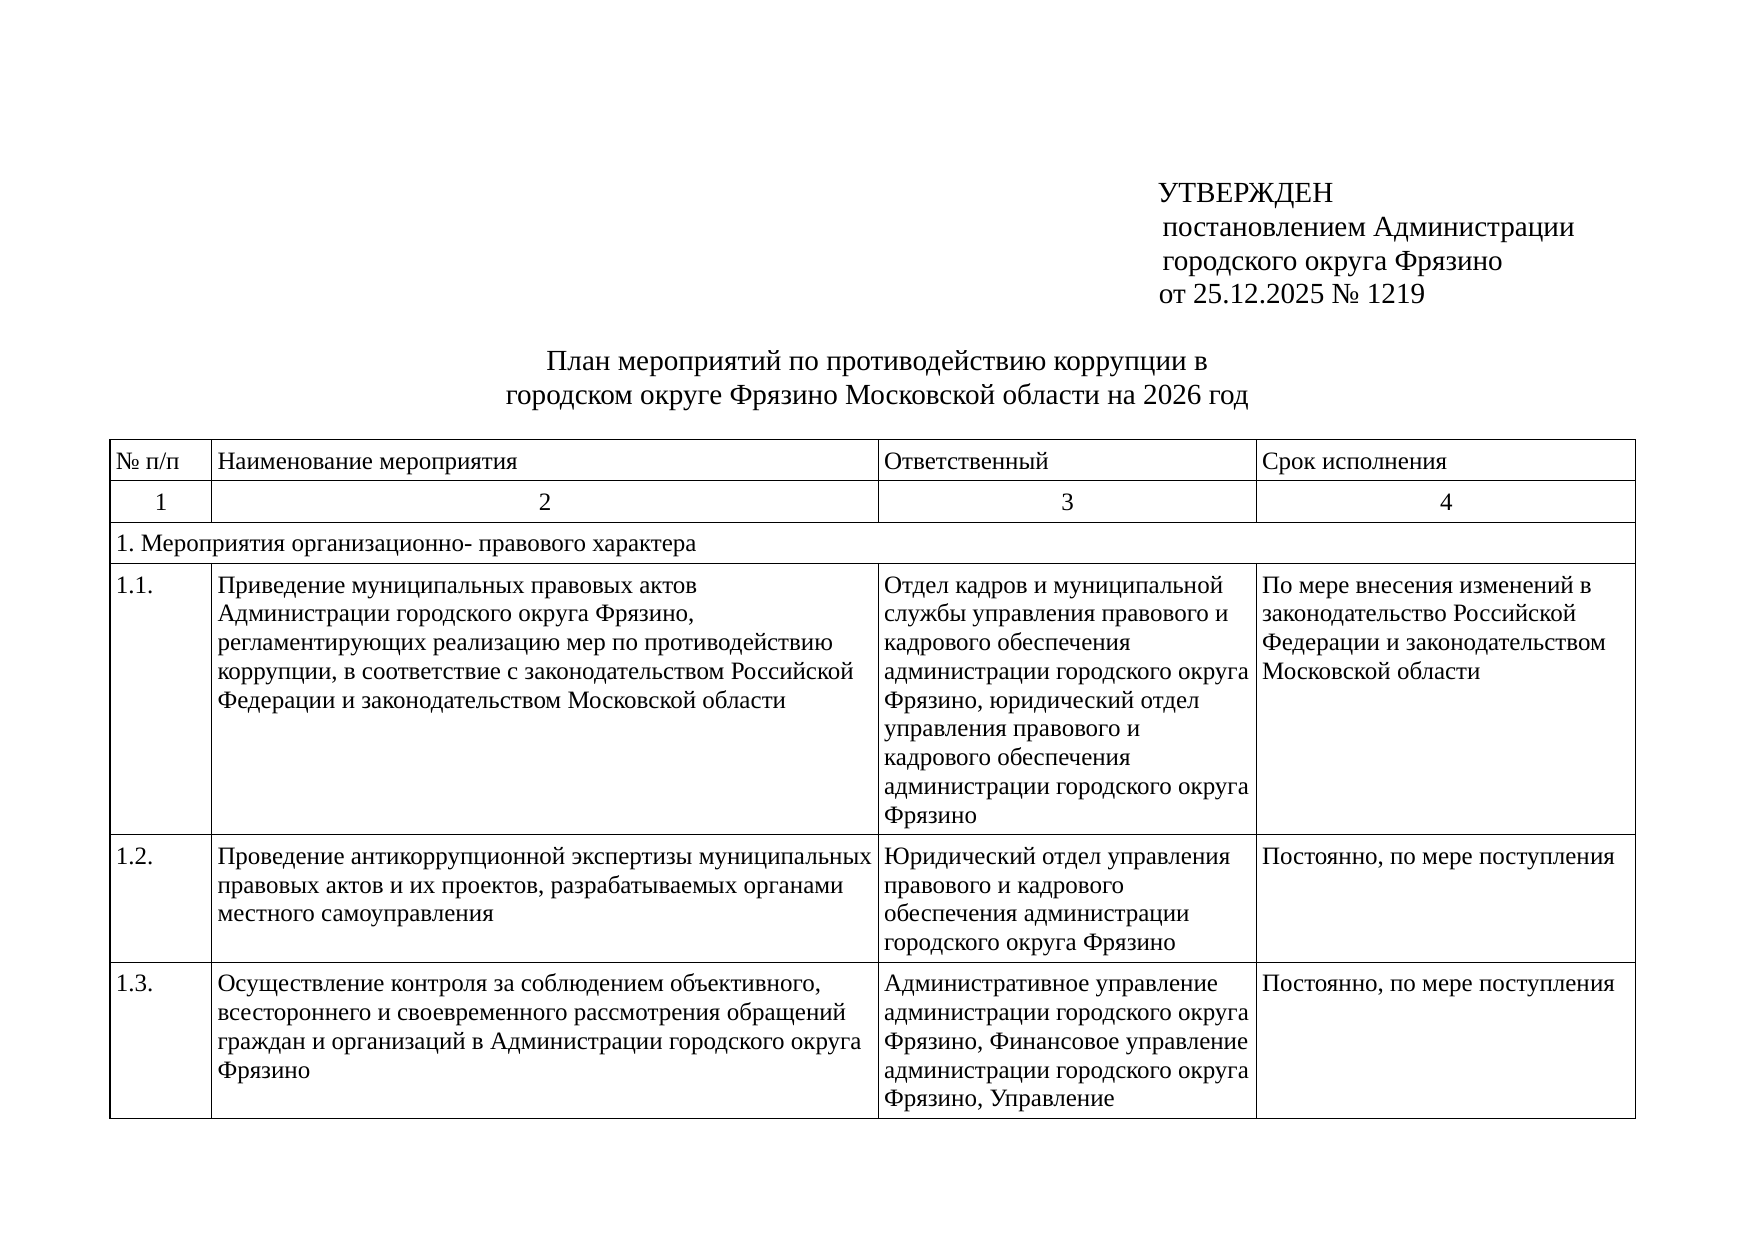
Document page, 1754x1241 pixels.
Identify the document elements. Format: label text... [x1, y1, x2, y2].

table_cell 1.1. [111, 564, 211, 834]
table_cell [212, 963, 878, 1118]
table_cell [879, 963, 1256, 1118]
table_header Наименование мероприятия [212, 440, 878, 480]
text План мероприятий по противодействию коррупции в [118, 343, 1636, 377]
text УТВЕРЖДЕН [1157, 176, 1636, 209]
table_cell 1. Мероприятия организационно- правового характера [111, 523, 1635, 563]
table_cell 1.3. [111, 963, 211, 1118]
table_header № п/п [111, 440, 211, 480]
table_cell 2 [212, 481, 878, 522]
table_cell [1257, 963, 1635, 1118]
text городского округа Фрязино [703, 243, 1636, 276]
text постановлением Администрации [703, 209, 1636, 243]
table_cell 1.2. [111, 835, 211, 962]
text городском округе Фрязино Московской области на 2026 год [118, 377, 1636, 410]
table_cell Юридический отдел управления правового и кадрового обеспечения администрации городского округа Фрязино [879, 835, 1256, 962]
table_cell 1 [111, 481, 211, 522]
table_cell 3 [879, 481, 1256, 522]
table_cell Приведение муниципальных правовых актов Администрации городского округа Фрязино, регламентирующих реализацию мер по противодействию коррупции, в соответствие с законодательством Российской Федерации и законодательством Московской области [212, 564, 878, 834]
table_cell По мере внесения изменений в законодательство Российской Федерации и законодательством Московской области [1257, 564, 1635, 834]
table_header Срок исполнения [1257, 440, 1635, 480]
table_cell Отдел кадров и муниципальной службы управления правового и кадрового обеспечения администрации городского округа Фрязино, юридический отдел управления правового и кадрового обеспечения администрации городского округа Фрязино [879, 564, 1256, 834]
table_cell Постоянно, по мере поступления [1257, 835, 1635, 962]
table_header Ответственный [879, 440, 1256, 480]
table_cell Проведение антикоррупционной экспертизы муниципальных правовых актов и их проектов, разрабатываемых органами местного самоуправления [212, 835, 878, 962]
text от 25.12.2025 № 1219 [703, 276, 1636, 310]
table_cell 4 [1257, 481, 1635, 522]
